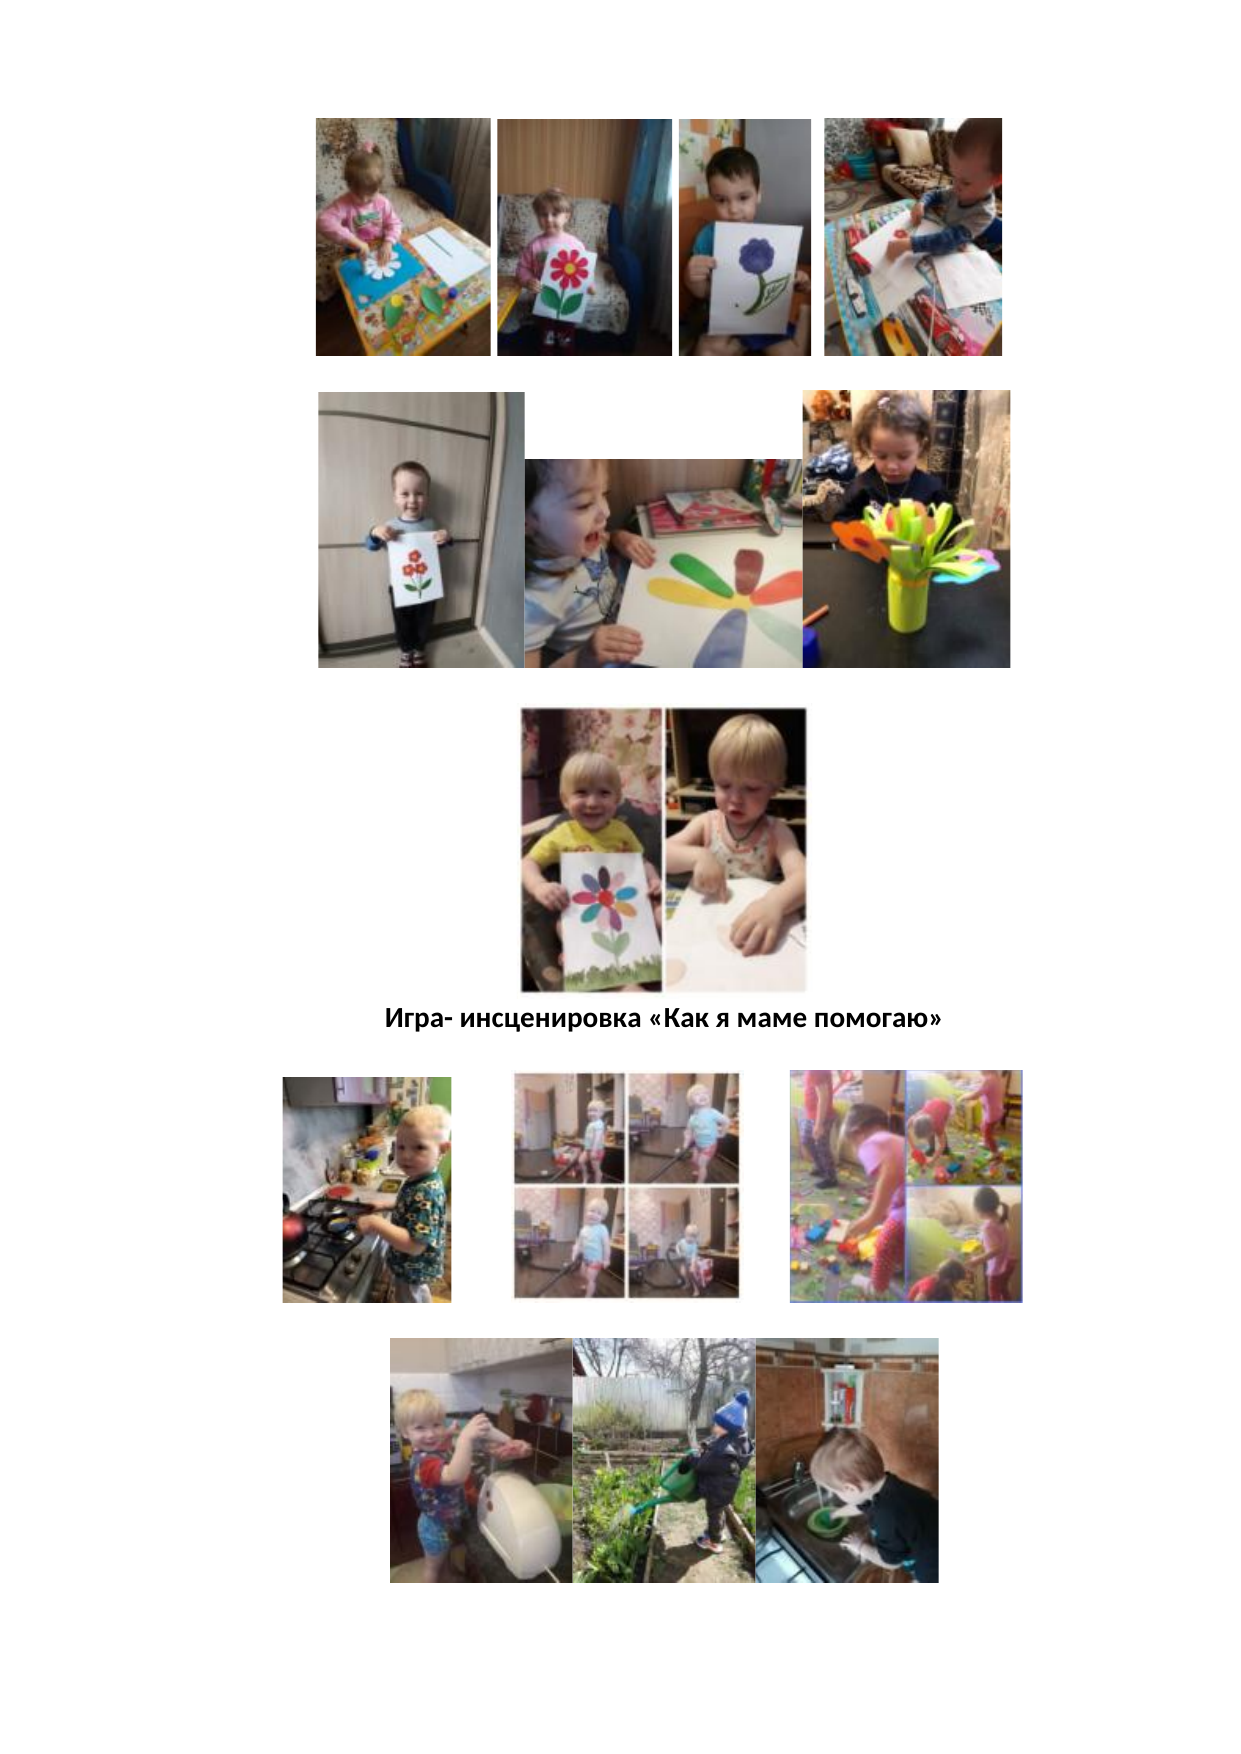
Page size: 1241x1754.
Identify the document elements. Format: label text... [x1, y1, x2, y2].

picture [315, 118, 491, 356]
picture [678, 119, 812, 356]
text Игра- инсценировка «Как я маме помогаю» [177, 999, 1152, 1034]
picture [516, 703, 813, 999]
picture [511, 1070, 744, 1303]
picture [390, 1338, 939, 1583]
picture [789, 1070, 1023, 1303]
picture [824, 118, 1003, 356]
picture [497, 119, 673, 356]
picture [282, 1077, 452, 1303]
picture [318, 390, 1011, 668]
